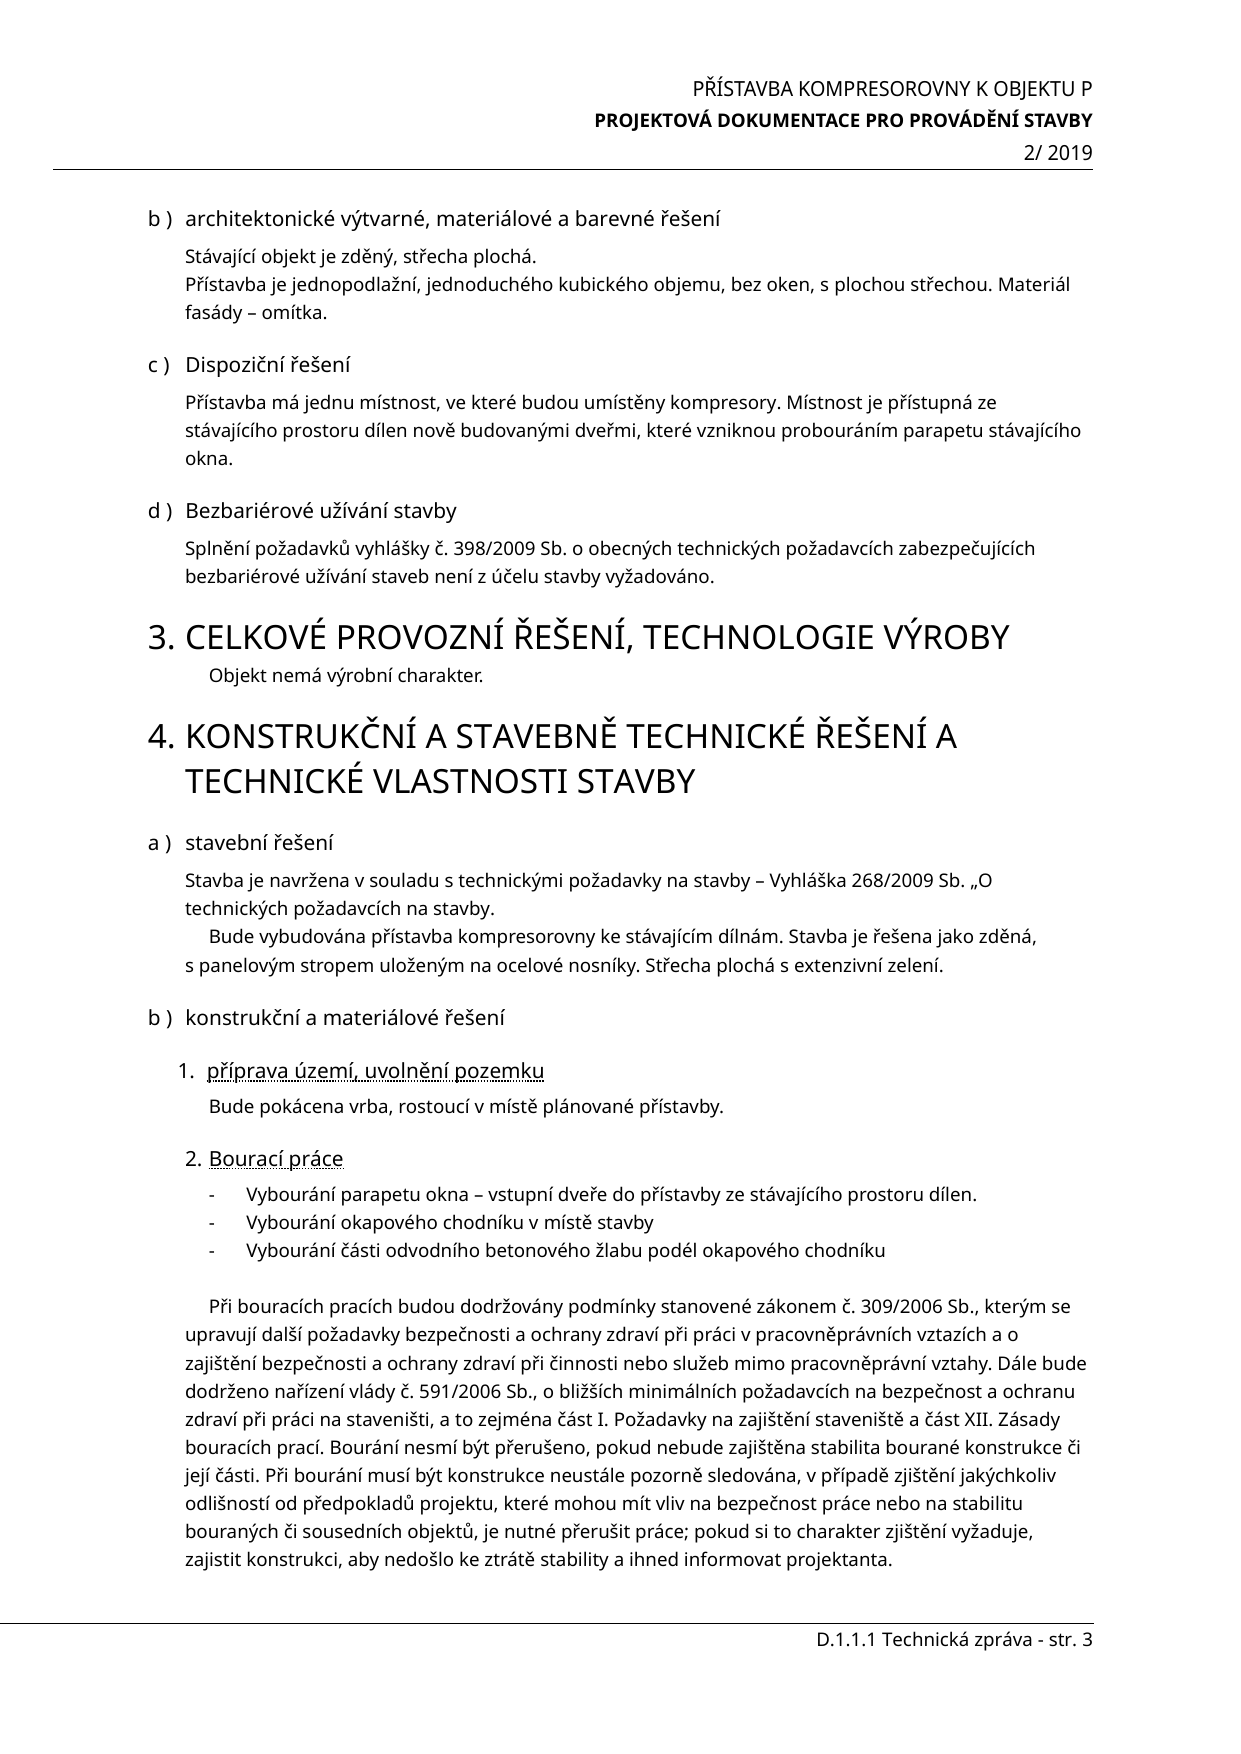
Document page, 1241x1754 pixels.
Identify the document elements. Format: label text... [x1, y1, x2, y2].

subtitle konstrukční a stavebně technické řešení a technické vlastnosti stavby [148, 713, 1093, 803]
text Stávající objekt je zděný, střecha plochá. [185, 241, 1093, 269]
subtitle Dispoziční řešení [148, 350, 1093, 378]
subtitle stavební řešení [148, 828, 1093, 857]
text Přístavba je jednopodlažní, jednoduchého kubického objemu, bez oken, s plochou střechou. Materiál fasády – omítka. [185, 269, 1093, 325]
text Při bouracích pracích budou dodržovány podmínky stanovené zákonem č. 309/2006 Sb., kterým se upravují další požadavky bezpečnosti a ochrany zdraví při práci v pracovněprávních vztazích a o zajištění bezpečnosti a ochrany zdraví při činnosti nebo služeb mimo pracovněprávní vztahy. Dále bude dodrženo nařízení vlády č. 591/2006 Sb., o bližších minimálních požadavcích na bezpečnost a ochranu zdraví při práci na staveništi, a to zejména část I. Požadavky na zajištění staveniště a část XII. Zásady bouracích prací. Bourání nesmí být přerušeno, pokud nebude zajištěna stabilita bourané konstrukce či její části. Při bourání musí být konstrukce neustále pozorně sledována, v případě zjištění jakýchkoliv odlišností od předpokladů projektu, které mohou mít vliv na bezpečnost práce nebo na stabilitu bouraných či sousedních objektů, je nutné přerušit práce; pokud si to charakter zjištění vyžaduje, zajistit konstrukci, aby nedošlo ke ztrátě stability a ihned informovat projektanta. [185, 1291, 1093, 1572]
text Stavba je navržena v souladu s technickými požadavky na stavby – Vyhláška 268/2009 Sb. „O technických požadavcích na stavby. [185, 865, 1093, 921]
subtitle Bezbariérové užívání stavby [148, 496, 1093, 524]
subtitle architektonické výtvarné, materiálové a barevné řešení [148, 204, 1093, 232]
text Bourací práce [185, 1144, 1093, 1172]
list Vybourání parapetu okna – vstupní dveře do přístavby ze stávajícího prostoru dílen. [208, 1179, 1093, 1207]
subtitle Celkové provozní řešení, technologie výroby [148, 614, 1093, 659]
text Objekt nemá výrobní charakter. [185, 659, 1093, 688]
list Vybourání části odvodního betonového žlabu podél okapového chodníku [208, 1235, 1093, 1263]
list příprava území, uvolnění pozemku [177, 1056, 1093, 1084]
text Přístavba má jednu místnost, ve které budou umístěny kompresory. Místnost je přístupná ze stávajícího prostoru dílen nově budovanými dveřmi, které vzniknou probouráním parapetu stávajícího okna. [185, 387, 1093, 471]
text Splnění požadavků vyhlášky č. 398/2009 Sb. o obecných technických požadavcích zabezpečujících bezbariérové užívání staveb není z účelu stavby vyžadováno. [185, 533, 1093, 589]
text Bude pokácena vrba, rostoucí v místě plánované přístavby. [185, 1091, 1093, 1119]
subtitle konstrukční a materiálové řešení [148, 1003, 1093, 1031]
list Vybourání okapového chodníku v místě stavby [208, 1207, 1093, 1235]
text Bude vybudována přístavba kompresorovny ke stávajícím dílnám. Stavba je řešena jako zděná, s panelovým stropem uloženým na ocelové nosníky. Střecha plochá s extenzivní zelení. [185, 921, 1093, 978]
